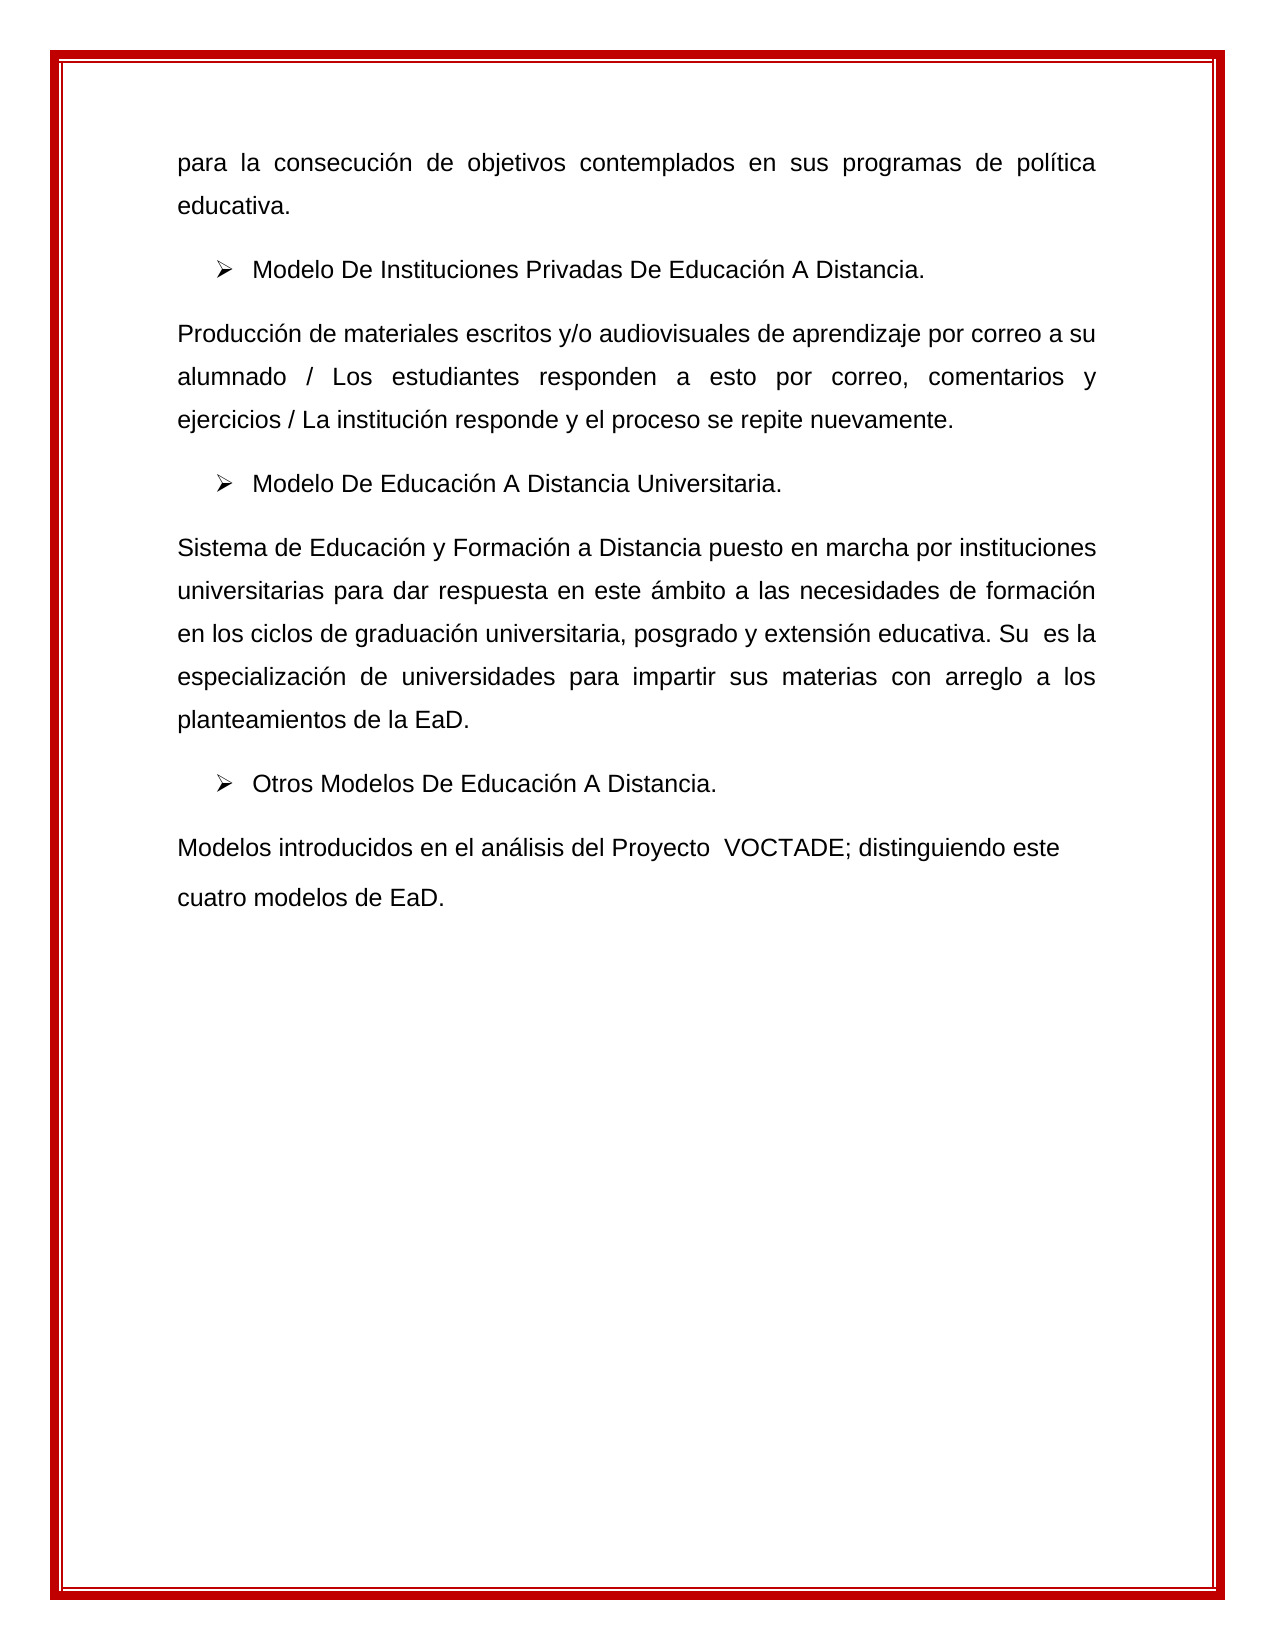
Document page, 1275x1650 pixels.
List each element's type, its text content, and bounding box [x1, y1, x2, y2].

text Sistema de Educación y Formación a Distancia puesto en marcha por instituciones universitarias para dar respuesta en este ámbito a las necesidades de formación en los ciclos de graduación universitaria, posgrado y extensión educativa. Su es la especialización de universidades para impartir sus materias con arreglo a los planteamientos de la EaD. [177, 533, 1098, 734]
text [177, 147, 1098, 219]
list Modelo De Instituciones Privadas De Educación A Distancia. [214, 254, 1098, 283]
list Otros Modelos De Educación A Distancia. [214, 769, 1098, 798]
text cuatro modelos de EaD. [177, 883, 1098, 912]
text Producción de materiales escritos y/o audiovisuales de aprendizaje por correo a su alumnado / Los estudiantes responden a esto por correo, comentarios y ejercicios / La institución responde y el proceso se repite nuevamente. [177, 319, 1098, 434]
text Modelos introducidos en el análisis del Proyecto VOCTADE; distinguiendo este [177, 833, 1098, 862]
list Modelo De Educación A Distancia Universitaria. [214, 469, 1098, 498]
